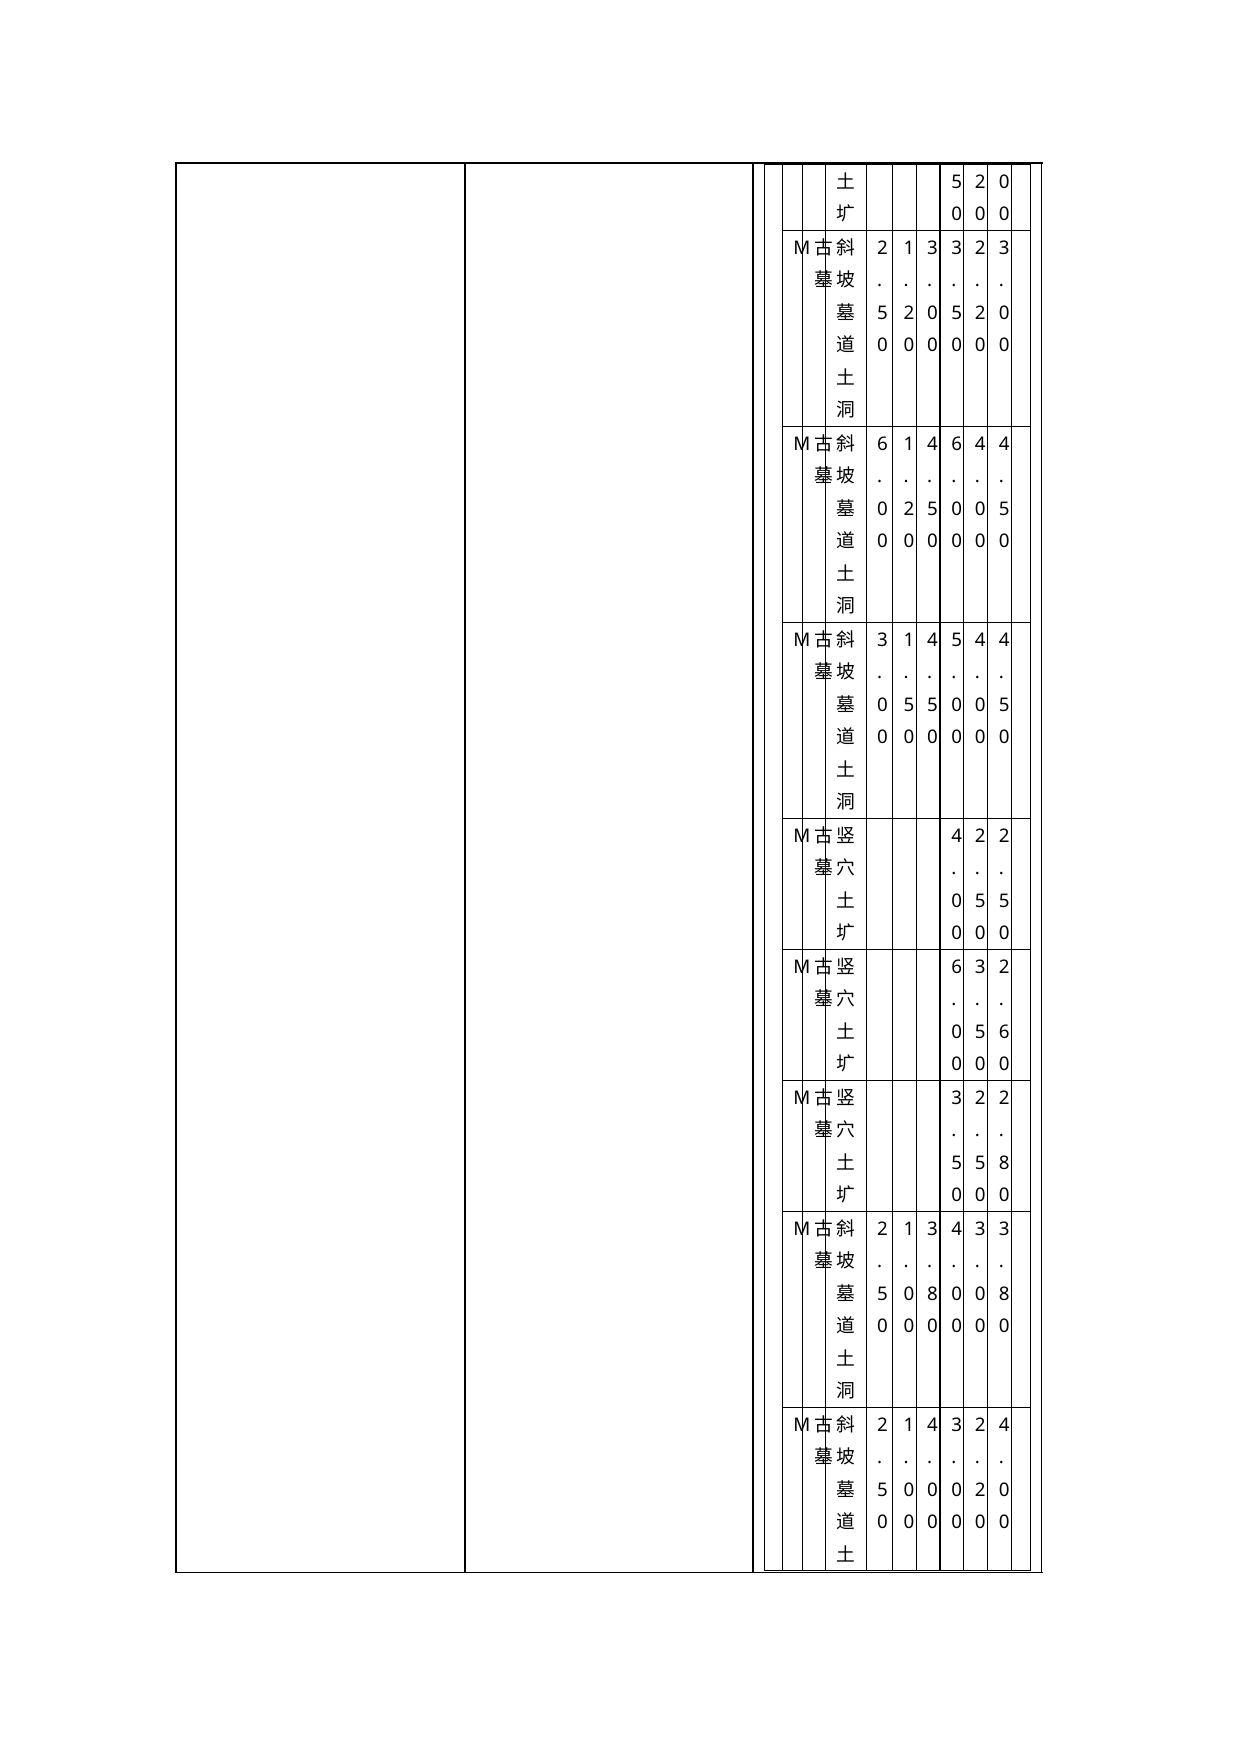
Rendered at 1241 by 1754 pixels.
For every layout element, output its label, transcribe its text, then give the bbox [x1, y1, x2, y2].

table_cell [893, 427, 916, 622]
table_cell [803, 950, 825, 1080]
table_cell [867, 950, 892, 1080]
table_cell [964, 1408, 987, 1570]
table_cell [826, 1408, 866, 1570]
table_cell [1012, 231, 1030, 426]
table_cell [941, 819, 963, 949]
table_cell [826, 1081, 866, 1211]
table_cell [826, 231, 866, 426]
table_cell [826, 1212, 866, 1407]
table_cell [783, 231, 802, 426]
table_cell [893, 231, 916, 426]
table_cell [1012, 819, 1030, 949]
table_cell [1012, 165, 1030, 230]
table_cell [803, 1081, 825, 1211]
table_cell [783, 1081, 802, 1211]
table_cell [893, 950, 916, 1080]
table_cell [941, 165, 963, 230]
table_cell [917, 427, 939, 622]
table_cell [893, 1081, 916, 1211]
table_cell [783, 623, 802, 818]
table_cell [988, 1212, 1011, 1407]
table_cell [893, 819, 916, 949]
table_cell [826, 165, 866, 230]
table_cell [917, 623, 939, 818]
table_cell [964, 623, 987, 818]
table_cell [783, 165, 802, 230]
table_cell [1012, 427, 1030, 622]
table_cell [783, 950, 802, 1080]
table_cell [867, 231, 892, 426]
table_cell [941, 950, 963, 1080]
table_cell [867, 427, 892, 622]
table_cell [941, 1408, 963, 1570]
table_cell [1031, 164, 1041, 1571]
table_cell [988, 165, 1011, 230]
table_cell [826, 427, 866, 622]
table_cell [803, 1212, 825, 1407]
table_cell [1012, 1212, 1030, 1407]
table_cell 5 [177, 164, 464, 1571]
table_cell [988, 623, 1011, 818]
table_cell [964, 950, 987, 1080]
table_cell [917, 231, 939, 426]
table_cell [765, 165, 782, 1570]
table_cell [826, 819, 866, 949]
table_cell [964, 165, 987, 230]
table_cell [941, 231, 963, 426]
table_cell [1012, 950, 1030, 1080]
table_cell [867, 623, 892, 818]
table_cell [826, 950, 866, 1080]
table_cell [783, 819, 802, 949]
table_cell [988, 231, 1011, 426]
table_cell [803, 231, 825, 426]
table_cell [893, 165, 916, 230]
table_cell [988, 819, 1011, 949]
table_cell [867, 1212, 892, 1407]
table_cell [867, 165, 892, 230]
table_cell [964, 819, 987, 949]
table_cell [783, 1408, 802, 1570]
table_cell [893, 1212, 916, 1407]
table_cell ★ [466, 164, 752, 1571]
table_cell [988, 427, 1011, 622]
table_cell [941, 623, 963, 818]
table_cell [803, 819, 825, 949]
table_cell [826, 623, 866, 818]
table_cell [964, 1081, 987, 1211]
table_cell [1012, 1081, 1030, 1211]
table_cell [917, 1212, 939, 1407]
table_cell [941, 427, 963, 622]
table_cell [917, 1408, 939, 1570]
table_cell [988, 1081, 1011, 1211]
table_cell [917, 1081, 939, 1211]
table_cell [1012, 1408, 1030, 1570]
table_cell [988, 1408, 1011, 1570]
table_cell [988, 950, 1011, 1080]
table_cell [803, 1408, 825, 1570]
table_cell [867, 1408, 892, 1570]
table_cell [893, 623, 916, 818]
table_cell [783, 427, 802, 622]
table_cell [941, 1212, 963, 1407]
table_cell [803, 165, 825, 230]
table_cell [1012, 623, 1030, 818]
table_cell [941, 1081, 963, 1211]
table_cell [803, 623, 825, 818]
table_cell [867, 819, 892, 949]
table_cell [867, 1081, 892, 1211]
table_cell [964, 1212, 987, 1407]
table_cell [783, 1212, 802, 1407]
table_cell [917, 950, 939, 1080]
table_cell [754, 164, 764, 1571]
table_cell [917, 165, 939, 230]
table_cell [964, 231, 987, 426]
table_cell [893, 1408, 916, 1570]
table_cell [803, 427, 825, 622]
table_cell [964, 427, 987, 622]
table_cell [917, 819, 939, 949]
